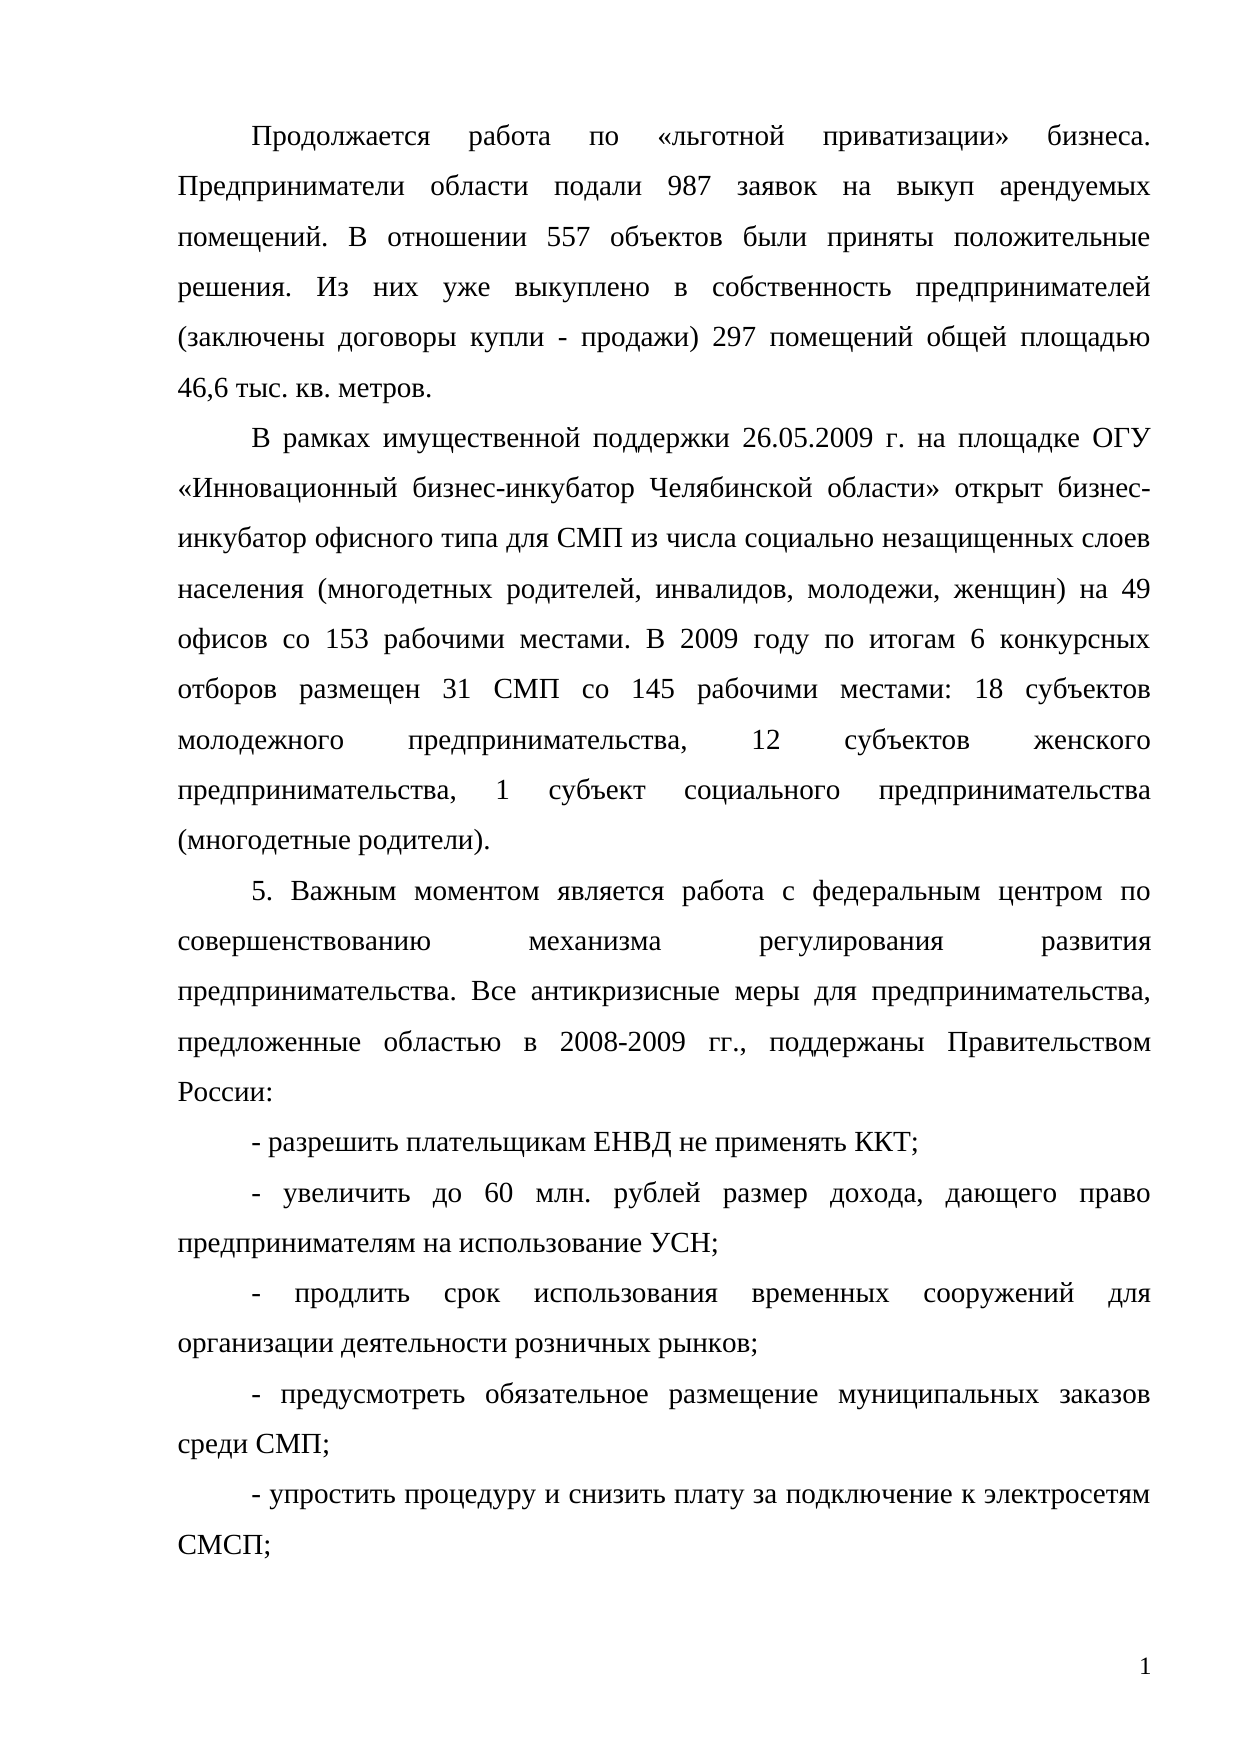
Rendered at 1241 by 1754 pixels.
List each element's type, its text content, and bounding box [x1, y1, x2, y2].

text 5. Важным моментом является работа с федеральным центром по совершенствованию механизма регулирования развития предпринимательства. Все антикризисные меры для предпринимательства, предложенные областью в 2008-2009 гг., поддержаны Правительством России: [177, 873, 1152, 1108]
text - упростить процедуру и снизить плату за подключение к электросетям СМСП; [177, 1477, 1152, 1560]
text В рамках имущественной поддержки 26.05.2009 г. на площадке ОГУ «Инновационный бизнес-инкубатор Челябинской области» открыт бизнес-инкубатор офисного типа для СМП из числа социально незащищенных слоев населения (многодетных родителей, инвалидов, молодежи, женщин) на 49 офисов со 153 рабочими местами. В 2009 году по итогам 6 конкурсных отборов размещен 31 СМП со 145 рабочими местами: 18 субъектов молодежного предпринимательства, 12 субъектов женского предпринимательства, 1 субъект социального предпринимательства (многодетные родители). [177, 420, 1152, 856]
text Продолжается работа по «льготной приватизации» бизнеса. Предприниматели области подали 987 заявок на выкуп арендуемых помещений. В отношении 557 объектов были приняты положительные решения. Из них уже выкуплено в собственность предпринимателей (заключены договоры купли - продажи) 297 помещений общей площадью 46,6 тыс. кв. метров. [177, 118, 1152, 403]
text - продлить срок использования временных сооружений для организации деятельности розничных рынков; [177, 1275, 1152, 1359]
text - предусмотреть обязательное размещение муниципальных заказов среди СМП; [177, 1376, 1152, 1460]
text - увеличить до 60 млн. рублей размер дохода, дающего право предпринимателям на использование УСН; [177, 1175, 1152, 1258]
text - разрешить плательщикам ЕНВД не применять ККТ; [177, 1124, 1152, 1158]
